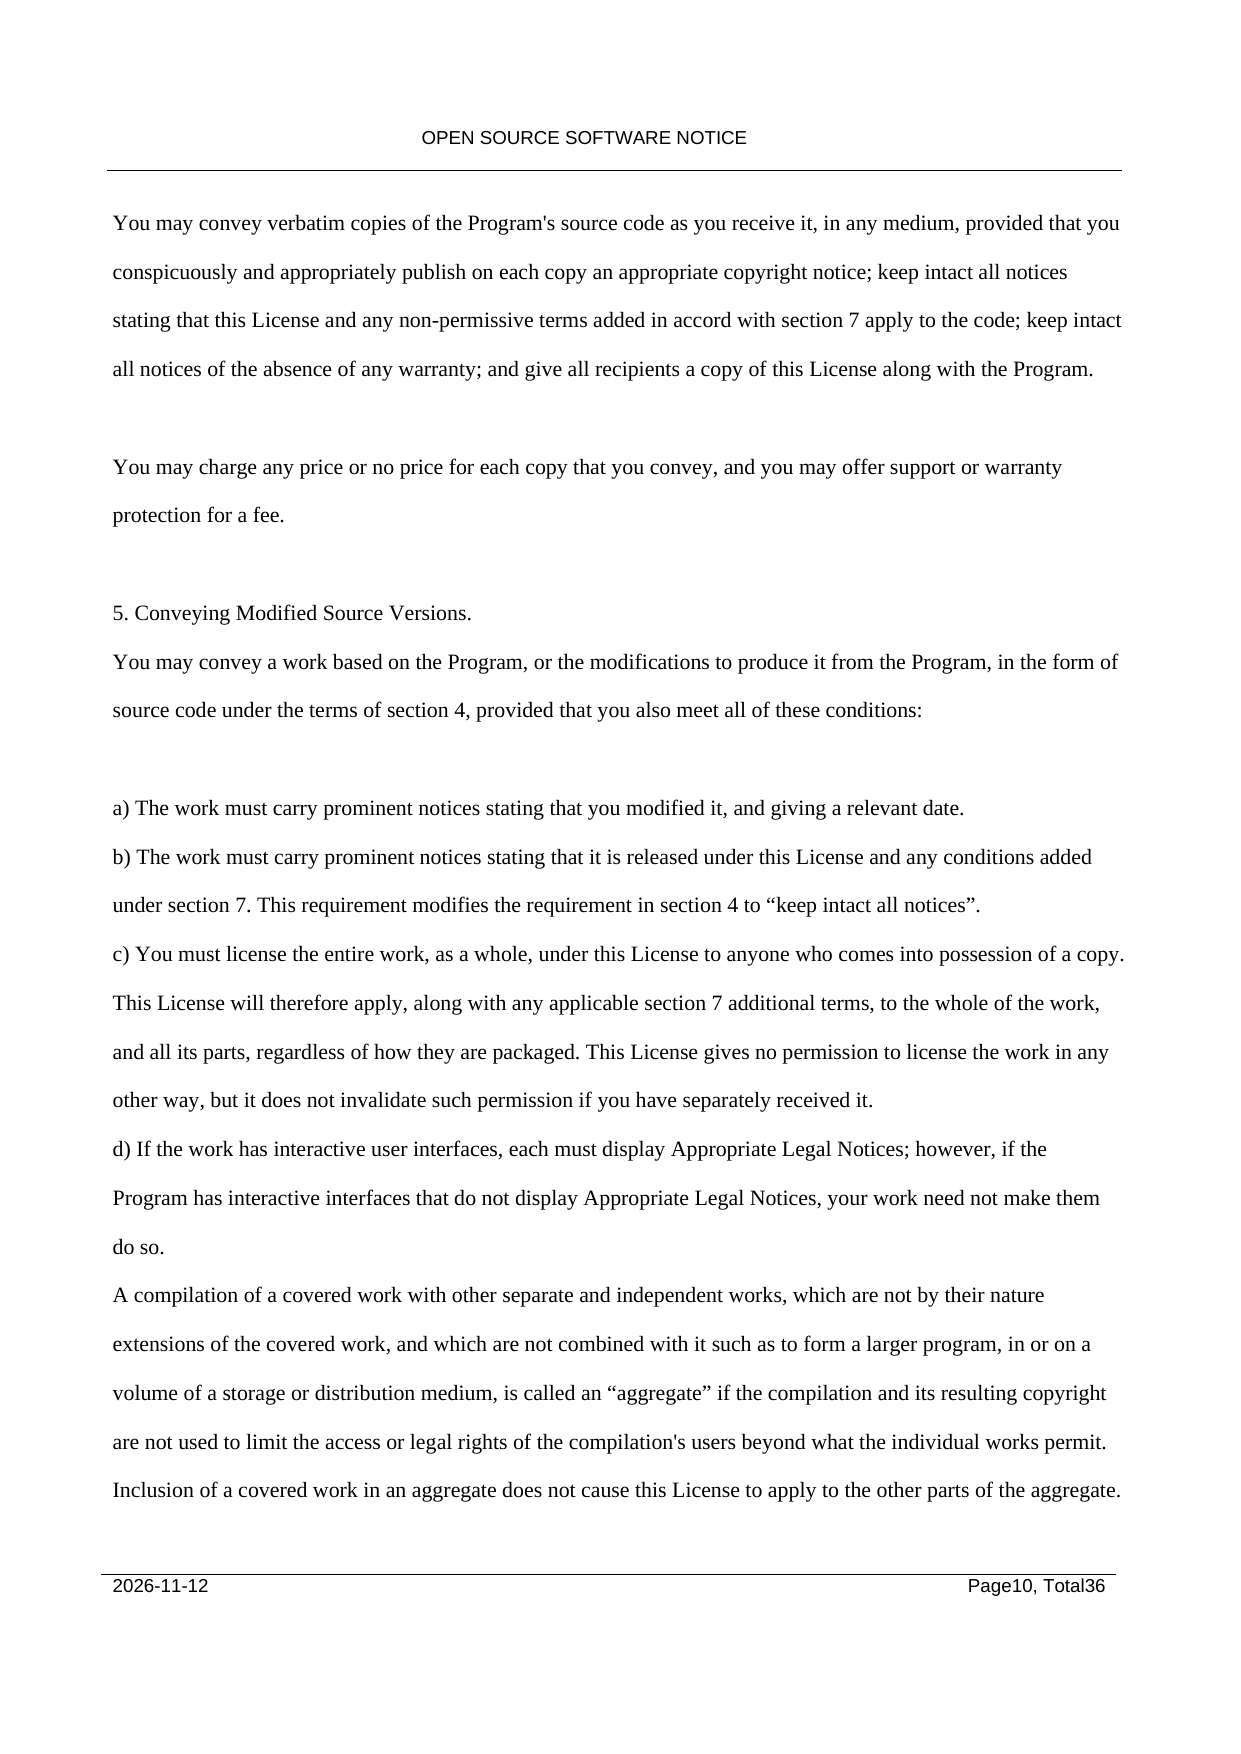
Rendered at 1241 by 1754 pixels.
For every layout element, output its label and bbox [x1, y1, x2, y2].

text [112, 206, 1128, 1506]
